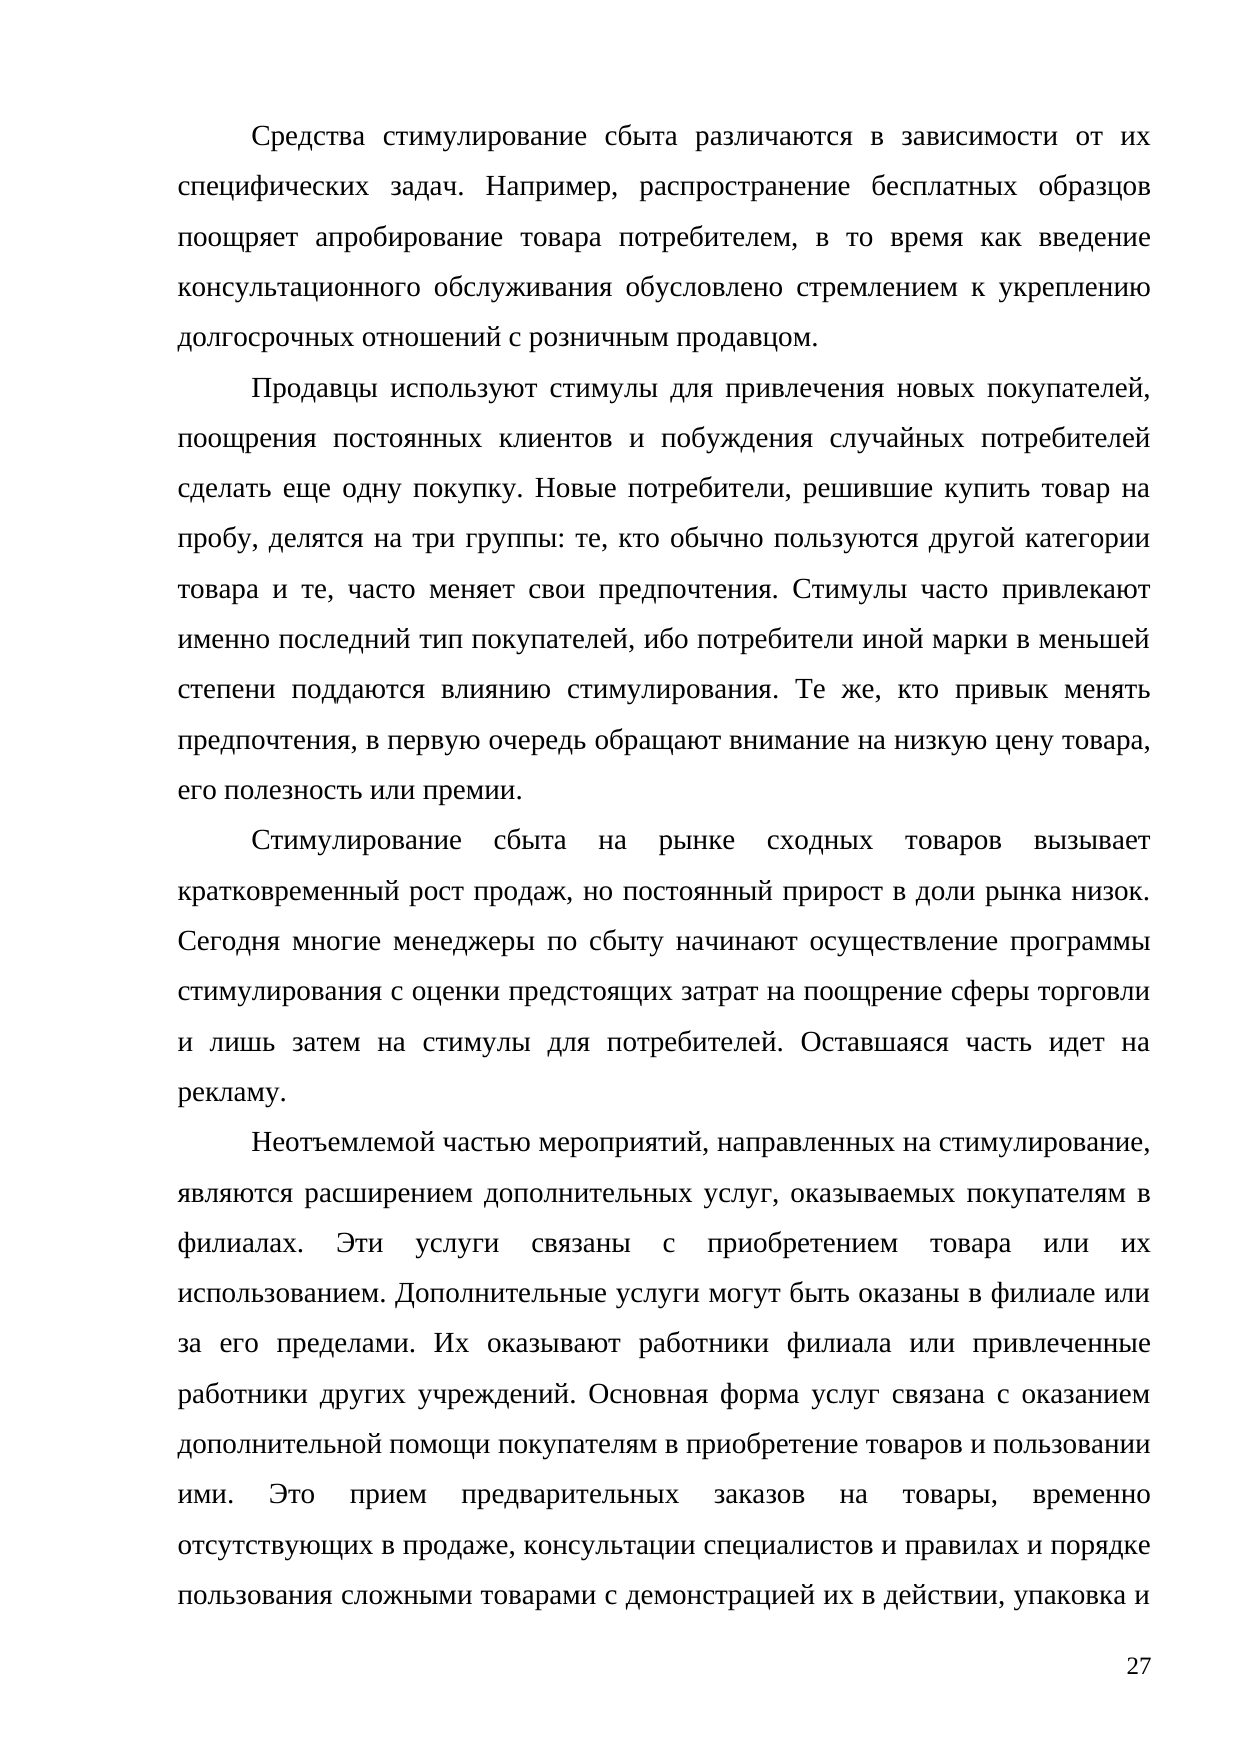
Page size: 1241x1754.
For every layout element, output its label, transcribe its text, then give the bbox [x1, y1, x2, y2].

text Продавцы используют стимулы для привлечения новых покупателей, поощрения постоянных клиентов и побуждения случайных потребителей сделать еще одну покупку. Новые потребители, решившие купить товар на пробу, делятся на три группы: те, кто обычно пользуются другой категории товара и те, часто меняет свои предпочтения. Стимулы часто привлекают именно последний тип покупателей, ибо потребители иной марки в меньшей степени поддаются влиянию стимулирования. Те же, кто привык менять предпочтения, в первую очередь обращают внимание на низкую цену товара, его полезность или премии. [177, 370, 1152, 806]
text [177, 1124, 1152, 1611]
text Стимулирование сбыта на рынке сходных товаров вызывает кратковременный рост продаж, но постоянный прирост в доли рынка низок. Сегодня многие менеджеры по сбыту начинают осуществление программы стимулирования с оценки предстоящих затрат на поощрение сферы торговли и лишь затем на стимулы для потребителей. Оставшаяся часть идет на рекламу. [177, 822, 1152, 1108]
text Средства стимулирование сбыта различаются в зависимости от их специфических задач. Например, распространение бесплатных образцов поощряет апробирование товара потребителем, в то время как введение консультационного обслуживания обусловлено стремлением к укреплению долгосрочных отношений с розничным продавцом. [177, 118, 1152, 353]
